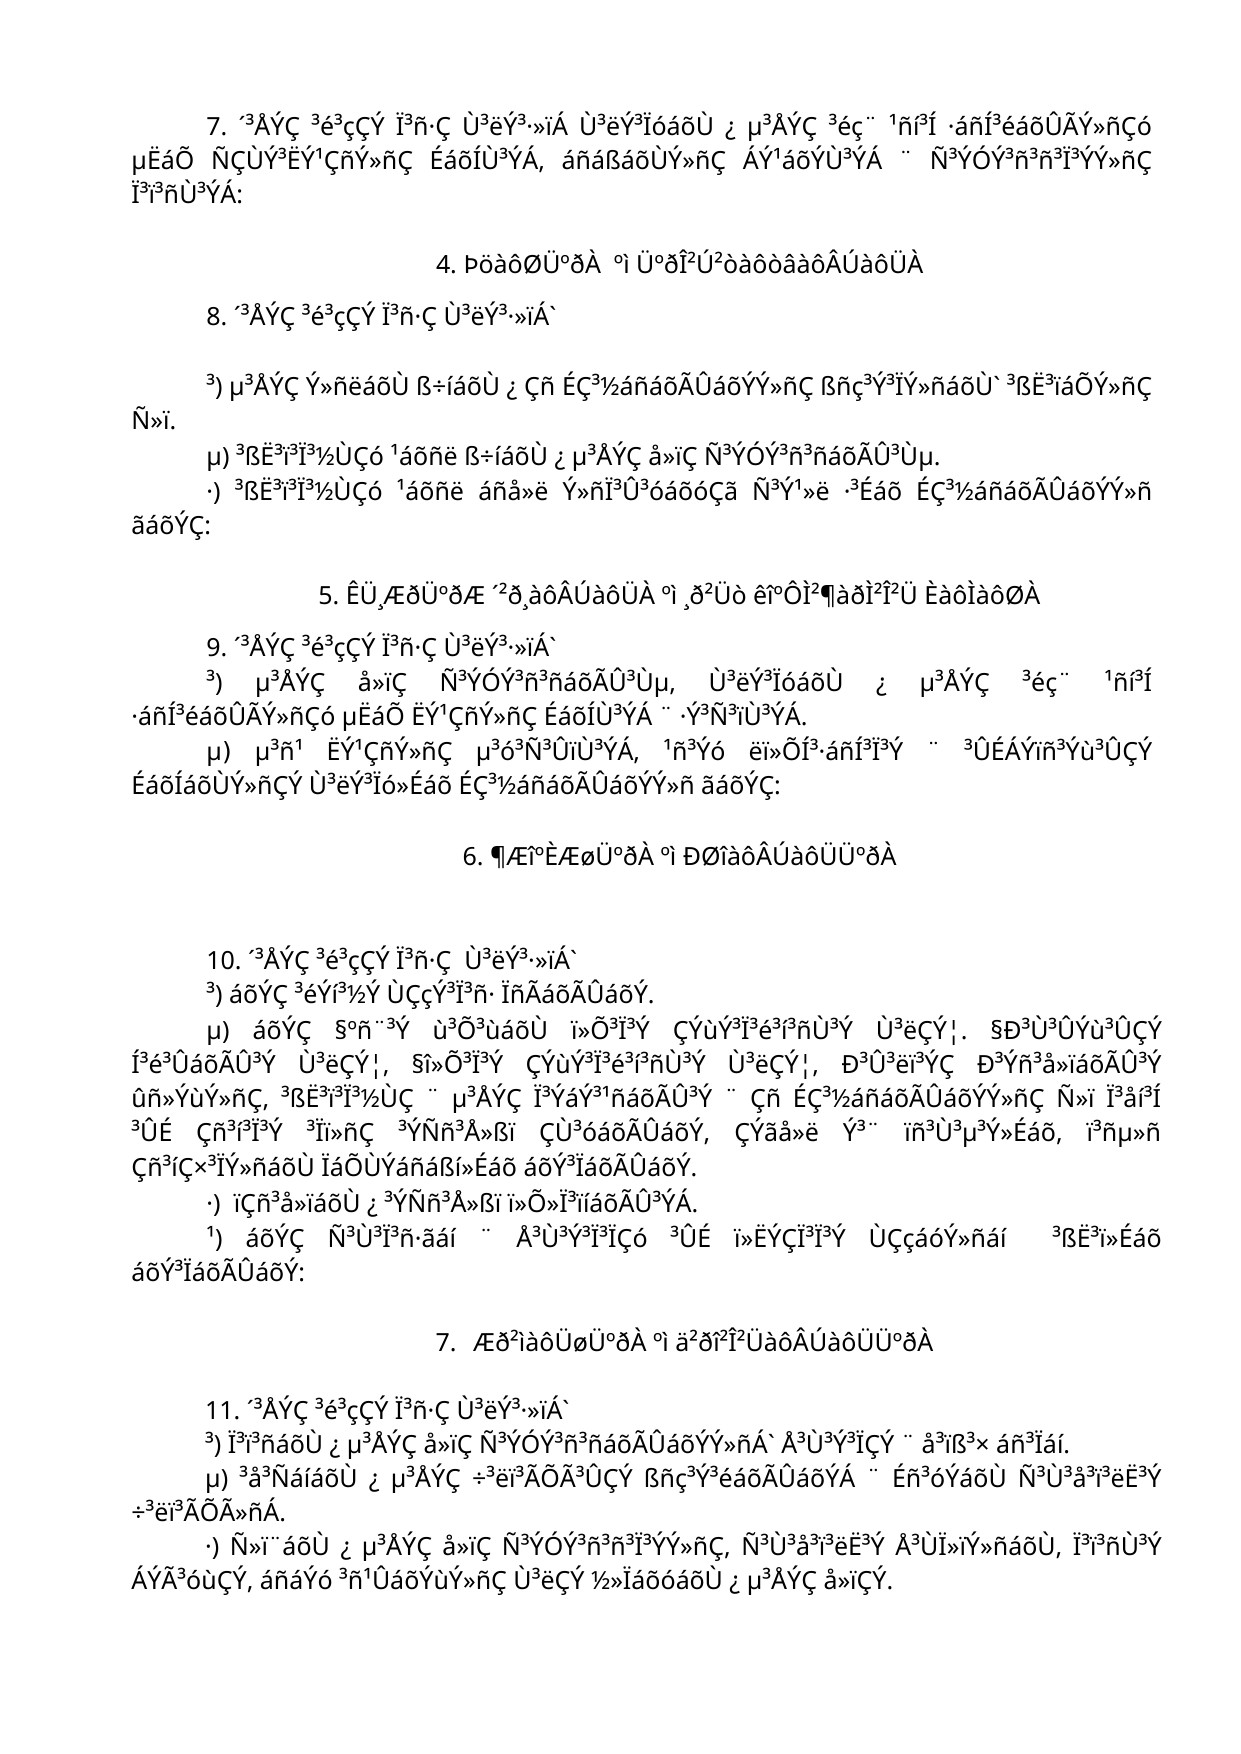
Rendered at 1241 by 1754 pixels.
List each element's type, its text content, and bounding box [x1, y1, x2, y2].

text ³) Ï³ï³ñáõÙ ¿ µ³ÅÝÇ å»ïÇ Ñ³ÝÓÝ³ñ³ñáõÃÛáõÝÝ»ñÁ` Å³Ù³Ý³ÏÇÝ ¨ å³ïß³× áñ³Ïáí. [131, 1427, 1162, 1461]
text 5. ÊÜ¸ÆðÜºðÆ ´²ð¸àôÂÚàôÜÀ ºì ¸ð²Üò êîºÔÌ²¶àðÌ²Î²Ü ÈàôÌàôØÀ [131, 577, 1153, 612]
text ³) µ³ÅÝÇ å»ïÇ Ñ³ÝÓÝ³ñ³ñáõÃÛ³Ùµ, Ù³ëÝ³ÏóáõÙ ¿ µ³ÅÝÇ ³éç¨ ¹ñí³Í ·áñÍ³éáõÛÃÝ»ñÇó µËáÕ ËÝ¹ÇñÝ»ñÇ ÉáõÍÙ³ÝÁ ¨ ·Ý³Ñ³ïÙ³ÝÁ. [131, 665, 1153, 733]
text ¹) áõÝÇ Ñ³Ù³Ï³ñ·ãáí ¨ Å³Ù³Ý³Ï³ÏÇó ³ÛÉ ï»ËÝÇÏ³Ï³Ý ÙÇçáóÝ»ñáí ³ßË³ï»Éáõ áõÝ³ÏáõÃÛáõÝ: [131, 1221, 1162, 1289]
text µ) áõÝÇ §ºñ¨³Ý ù³Õ³ùáõÙ ï»Õ³Ï³Ý ÇÝùÝ³Ï³é³í³ñÙ³Ý Ù³ëÇÝ¦. §Ð³Ù³ÛÝù³ÛÇÝ Í³é³ÛáõÃÛ³Ý Ù³ëÇÝ¦, §î»Õ³Ï³Ý ÇÝùÝ³Ï³é³í³ñÙ³Ý Ù³ëÇÝ¦, Ð³Û³ëï³ÝÇ Ð³Ýñ³å»ïáõÃÛ³Ý ûñ»ÝùÝ»ñÇ, ³ßË³ï³Ï³½ÙÇ ¨ µ³ÅÝÇ Ï³ÝáÝ³¹ñáõÃÛ³Ý ¨ Çñ ÉÇ³½áñáõÃÛáõÝÝ»ñÇ Ñ»ï Ï³åí³Í ³ÛÉ Çñ³í³Ï³Ý ³Ïï»ñÇ ³ÝÑñ³Å»ßï ÇÙ³óáõÃÛáõÝ, ÇÝãå»ë Ý³¨ ïñ³Ù³µ³Ý»Éáõ, ï³ñµ»ñ Çñ³íÇ×³ÏÝ»ñáõÙ ÏáÕÙÝáñáßí»Éáõ áõÝ³ÏáõÃÛáõÝ. [131, 1013, 1162, 1183]
list Æð²ìàôÜøÜºðÀ ºì ä²ðî²Î²ÜàôÂÚàôÜÜºðÀ [206, 1324, 1162, 1358]
text ³) áõÝÇ ³éÝí³½Ý ÙÇçÝ³Ï³ñ· ÏñÃáõÃÛáõÝ. [131, 976, 1162, 1010]
text ³) µ³ÅÝÇ Ý»ñëáõÙ ß÷íáõÙ ¿ Çñ ÉÇ³½áñáõÃÛáõÝÝ»ñÇ ßñç³Ý³ÏÝ»ñáõÙ` ³ßË³ïáÕÝ»ñÇ Ñ»ï. [131, 369, 1153, 437]
text µ) ³ßË³ï³Ï³½ÙÇó ¹áõñë ß÷íáõÙ ¿ µ³ÅÝÇ å»ïÇ Ñ³ÝÓÝ³ñ³ñáõÃÛ³Ùµ. [131, 438, 1153, 472]
text 4. ÞöàôØÜºðÀ ºì ÜºðÎ²Ú²òàôòâàôÂÚàôÜÀ [131, 247, 1153, 281]
text 8. ´³ÅÝÇ ³é³çÇÝ Ï³ñ·Ç Ù³ëÝ³·»ïÁ` [131, 299, 1153, 333]
text 9. ´³ÅÝÇ ³é³çÇÝ Ï³ñ·Ç Ù³ëÝ³·»ïÁ` [131, 629, 1153, 664]
text 7. ´³ÅÝÇ ³é³çÇÝ Ï³ñ·Ç Ù³ëÝ³·»ïÁ Ù³ëÝ³ÏóáõÙ ¿ µ³ÅÝÇ ³éç¨ ¹ñí³Í ·áñÍ³éáõÛÃÝ»ñÇó µËáÕ ÑÇÙÝ³ËÝ¹ÇñÝ»ñÇ ÉáõÍÙ³ÝÁ, áñáßáõÙÝ»ñÇ ÁÝ¹áõÝÙ³ÝÁ ¨ Ñ³ÝÓÝ³ñ³ñ³Ï³ÝÝ»ñÇ Ï³ï³ñÙ³ÝÁ: [131, 108, 1153, 211]
text µ) ³å³ÑáíáõÙ ¿ µ³ÅÝÇ ÷³ëï³ÃÕÃ³ÛÇÝ ßñç³Ý³éáõÃÛáõÝÁ ¨ Éñ³óÝáõÙ Ñ³Ù³å³ï³ëË³Ý ÷³ëï³ÃÕÃ»ñÁ. [131, 1461, 1162, 1529]
text ·) ³ßË³ï³Ï³½ÙÇó ¹áõñë áñå»ë Ý»ñÏ³Û³óáõóÇã Ñ³Ý¹»ë ·³Éáõ ÉÇ³½áñáõÃÛáõÝÝ»ñ ãáõÝÇ: [131, 473, 1153, 541]
text 11. ´³ÅÝÇ ³é³çÇÝ Ï³ñ·Ç Ù³ëÝ³·»ïÁ` [131, 1392, 1162, 1427]
text 6. ¶ÆîºÈÆøÜºðÀ ºì ÐØîàôÂÚàôÜÜºðÀ [131, 838, 1153, 872]
text ·) Ñ»ï¨áõÙ ¿ µ³ÅÝÇ å»ïÇ Ñ³ÝÓÝ³ñ³ñ³Ï³ÝÝ»ñÇ, Ñ³Ù³å³ï³ëË³Ý Å³ÙÏ»ïÝ»ñáõÙ, Ï³ï³ñÙ³Ý ÁÝÃ³óùÇÝ, áñáÝó ³ñ¹ÛáõÝùÝ»ñÇ Ù³ëÇÝ ½»ÏáõóáõÙ ¿ µ³ÅÝÇ å»ïÇÝ. [131, 1529, 1162, 1597]
text 10. ´³ÅÝÇ ³é³çÇÝ Ï³ñ·Ç Ù³ëÝ³·»ïÁ` [131, 942, 1153, 976]
text µ) µ³ñ¹ ËÝ¹ÇñÝ»ñÇ µ³ó³Ñ³ÛïÙ³ÝÁ, ¹ñ³Ýó ëï»ÕÍ³·áñÍ³Ï³Ý ¨ ³ÛÉÁÝïñ³Ýù³ÛÇÝ ÉáõÍáõÙÝ»ñÇÝ Ù³ëÝ³Ïó»Éáõ ÉÇ³½áñáõÃÛáõÝÝ»ñ ãáõÝÇ: [131, 734, 1153, 802]
text ·) ïÇñ³å»ïáõÙ ¿ ³ÝÑñ³Å»ßï ï»Õ»Ï³ïíáõÃÛ³ÝÁ. [131, 1185, 1162, 1219]
